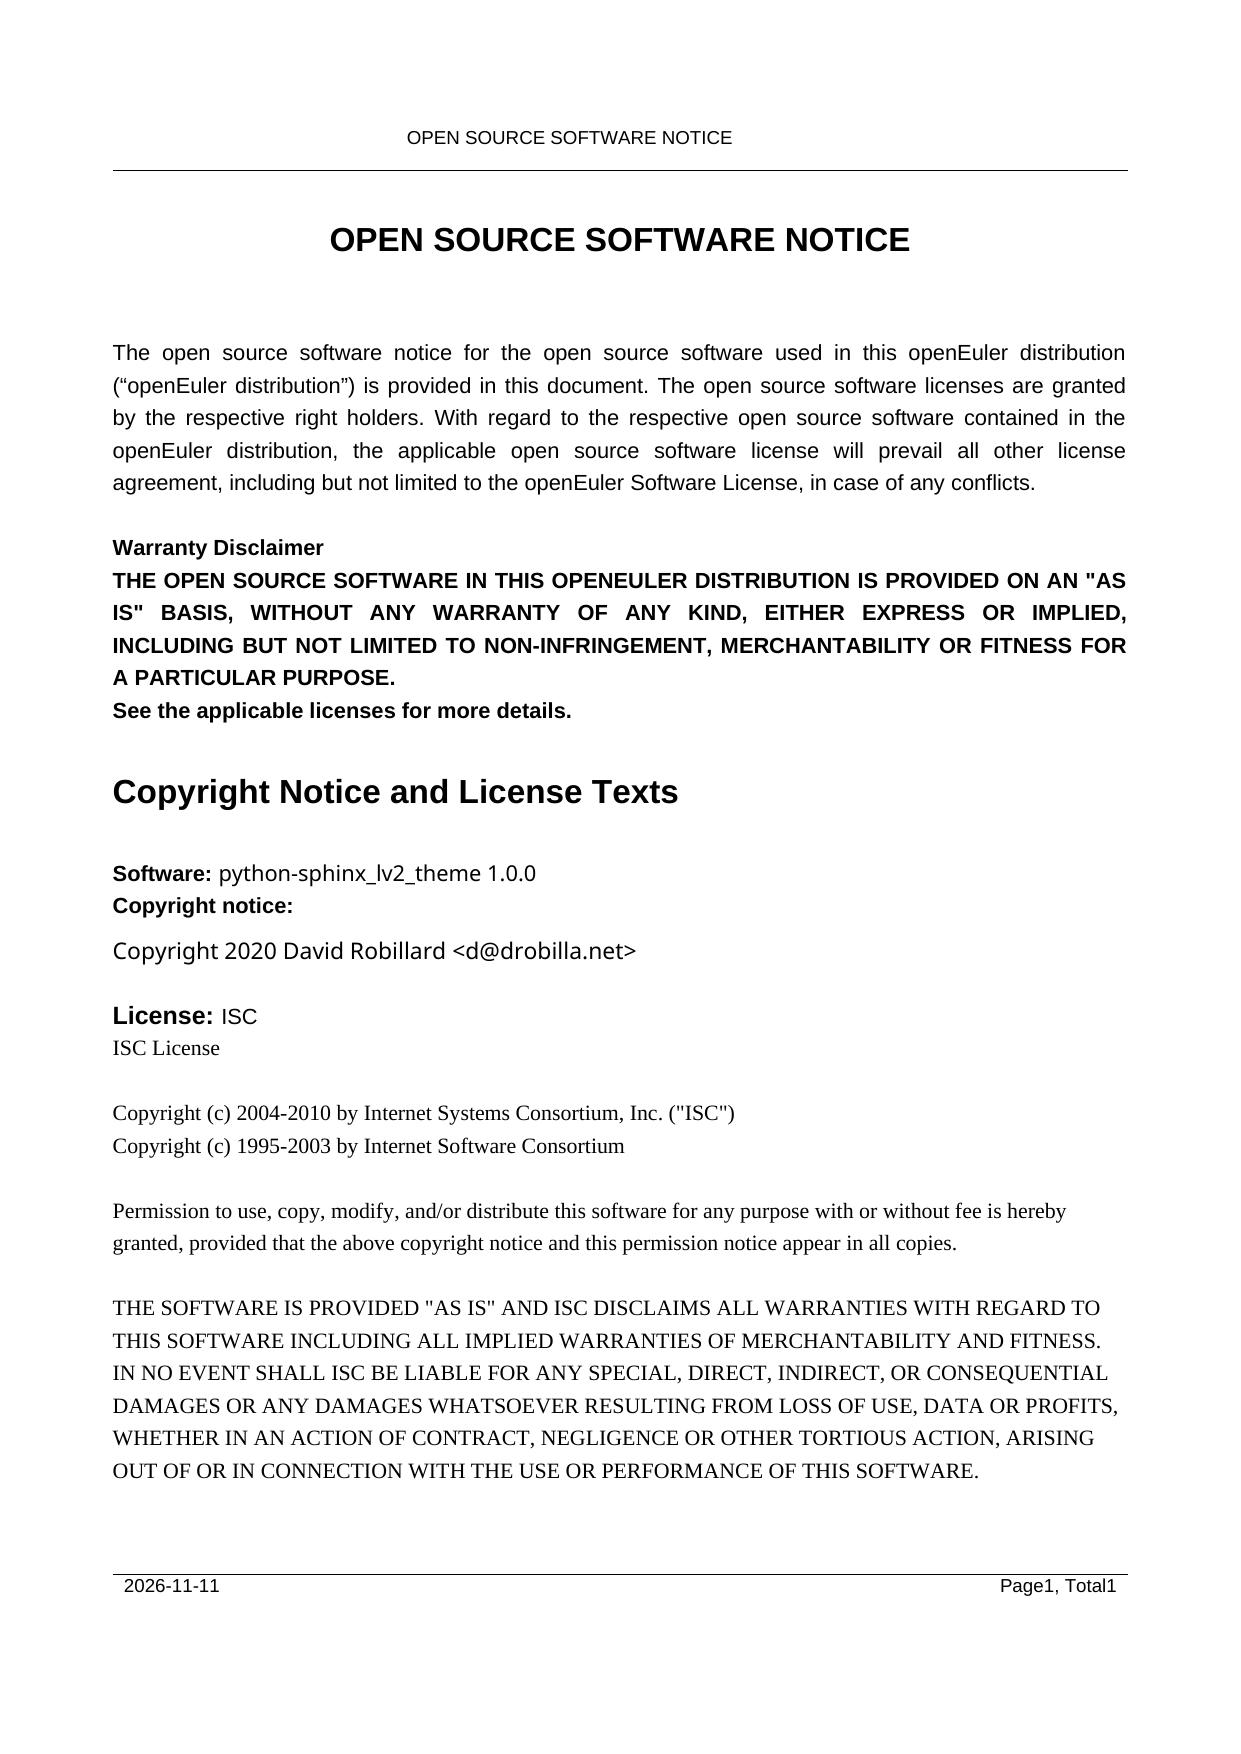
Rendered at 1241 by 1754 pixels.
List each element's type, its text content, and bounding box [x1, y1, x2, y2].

text ISC License Copyright (c) 2004-2010 by Internet Systems Consortium, Inc. ("ISC") Copyright (c) 1995-2003 by Internet Software Consortium Permission to use, copy, modify, and/or distribute this software for any purpose with or without fee is hereby granted, provided that the above copyright notice and this permission notice appear in all copies. THE SOFTWARE IS PROVIDED "AS IS" AND ISC DISCLAIMS ALL WARRANTIES WITH REGARD TO THIS SOFTWARE INCLUDING ALL IMPLIED WARRANTIES OF MERCHANTABILITY AND FITNESS. IN NO EVENT SHALL ISC BE LIABLE FOR ANY SPECIAL, DIRECT, INDIRECT, OR CONSEQUENTIAL DAMAGES OR ANY DAMAGES WHATSOEVER RESULTING FROM LOSS OF USE, DATA OR PROFITS, WHETHER IN AN ACTION OF CONTRACT, NEGLIGENCE OR OTHER TORTIOUS ACTION, ARISING OUT OF OR IN CONNECTION WITH THE USE OR PERFORMANCE OF THIS SOFTWARE. [112, 1031, 1128, 1486]
text Warranty Disclaimer [112, 531, 1128, 564]
text Copyright notice: [112, 889, 1128, 921]
text OPEN SOURCE SOFTWARE NOTICE [112, 206, 1128, 271]
text The open source software notice for the open source software used in this openEuler distribution (“openEuler distribution”) is provided in this document. The open source software licenses are granted by the respective right holders. With regard to the respective open source software contained in the openEuler distribution, the applicable open source software license will prevail all other license agreement, including but not limited to the openEuler Software License, in case of any conflicts. [112, 336, 1128, 499]
text THE OPEN SOURCE SOFTWARE IN THIS OPENEULER DISTRIBUTION IS PROVIDED ON AN "AS IS" BASIS, WITHOUT ANY WARRANTY OF ANY KIND, EITHER EXPRESS OR IMPLIED, INCLUDING BUT NOT LIMITED TO NON-INFRINGEMENT, MERCHANTABILITY OR FITNESS FOR A PARTICULAR PURPOSE. See the applicable licenses for more details. [112, 564, 1128, 726]
text Copyright 2020 David Robillard <d@drobilla.net> [112, 934, 1128, 999]
title Software: python-sphinx_lv2_theme 1.0.0 [112, 856, 1128, 889]
text License: ISC [112, 999, 1128, 1031]
text Copyright Notice and License Texts [112, 759, 1128, 824]
